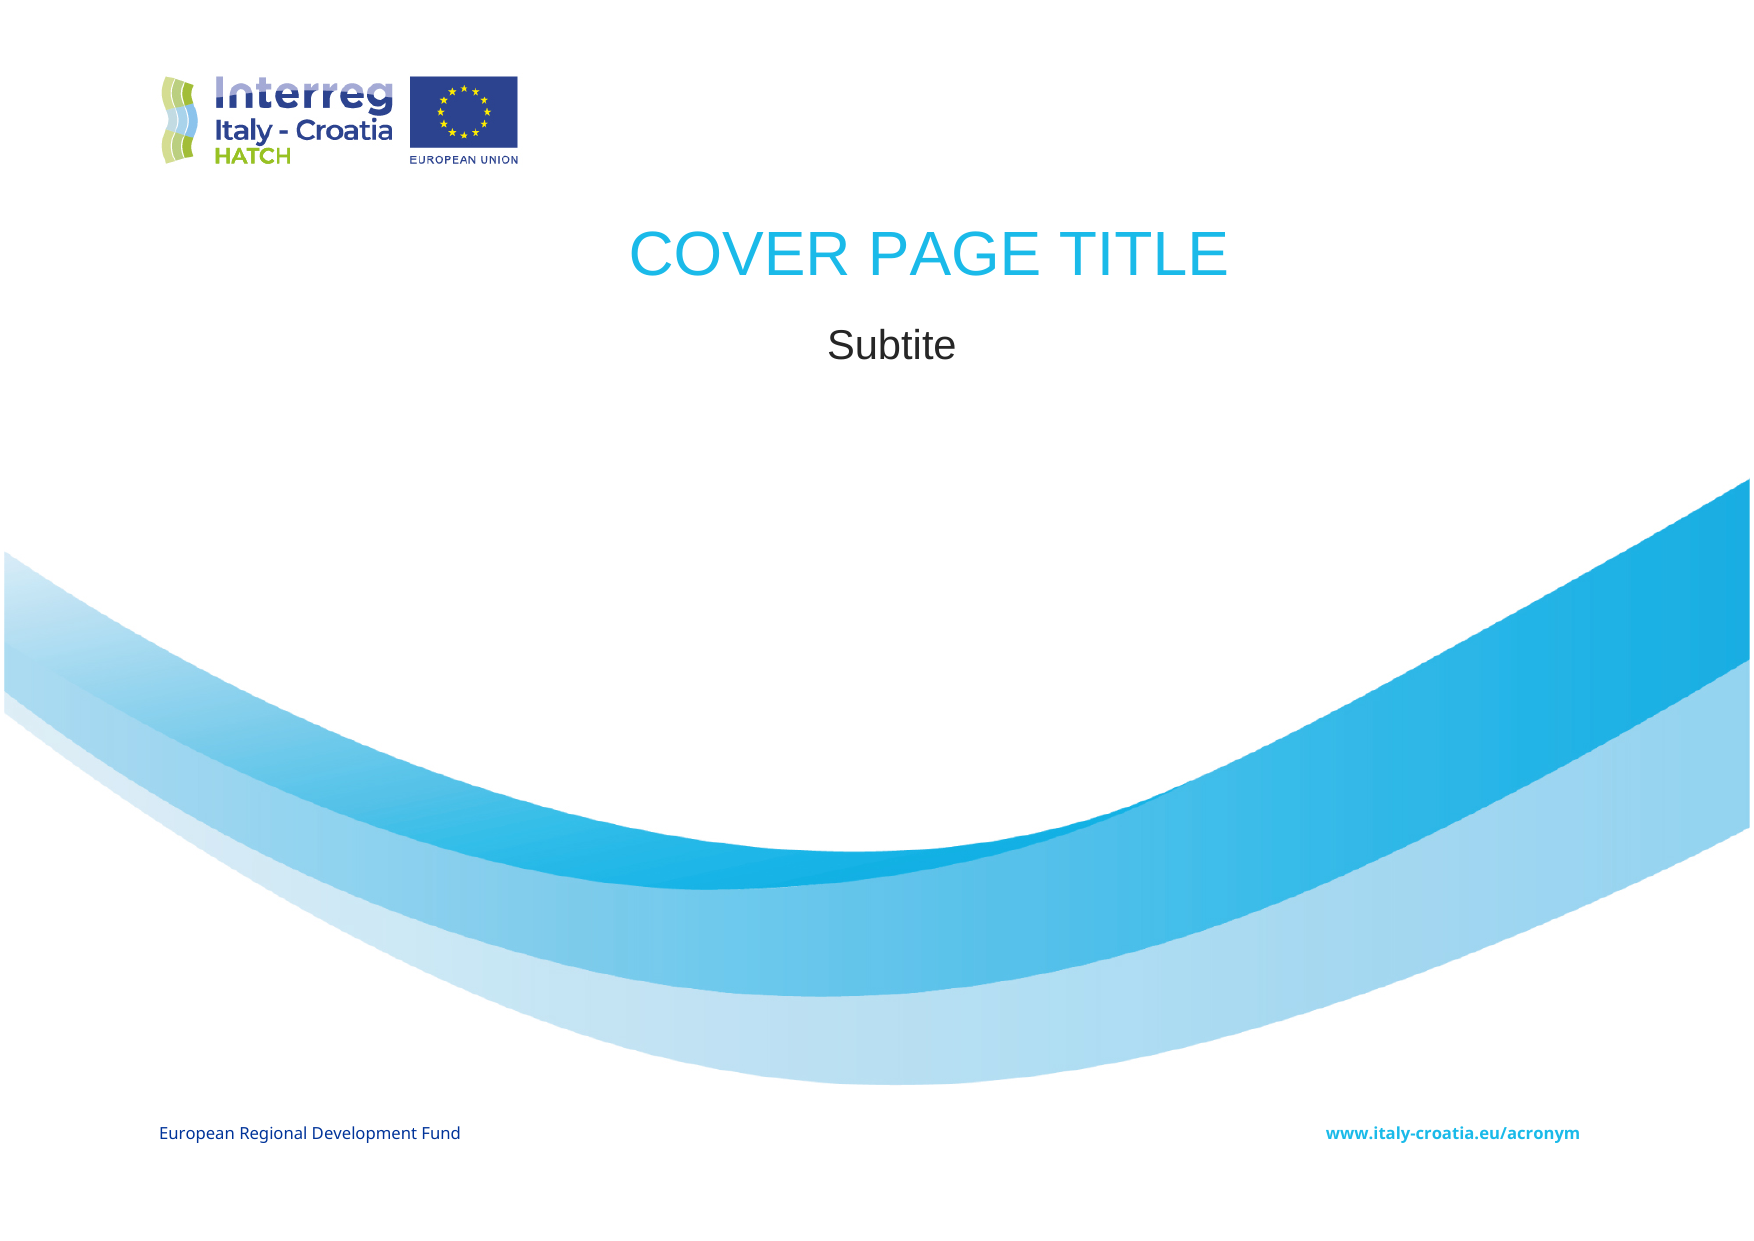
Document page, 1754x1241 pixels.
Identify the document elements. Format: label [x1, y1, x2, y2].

picture [4, 467, 1750, 1095]
picture [147, 58, 532, 187]
